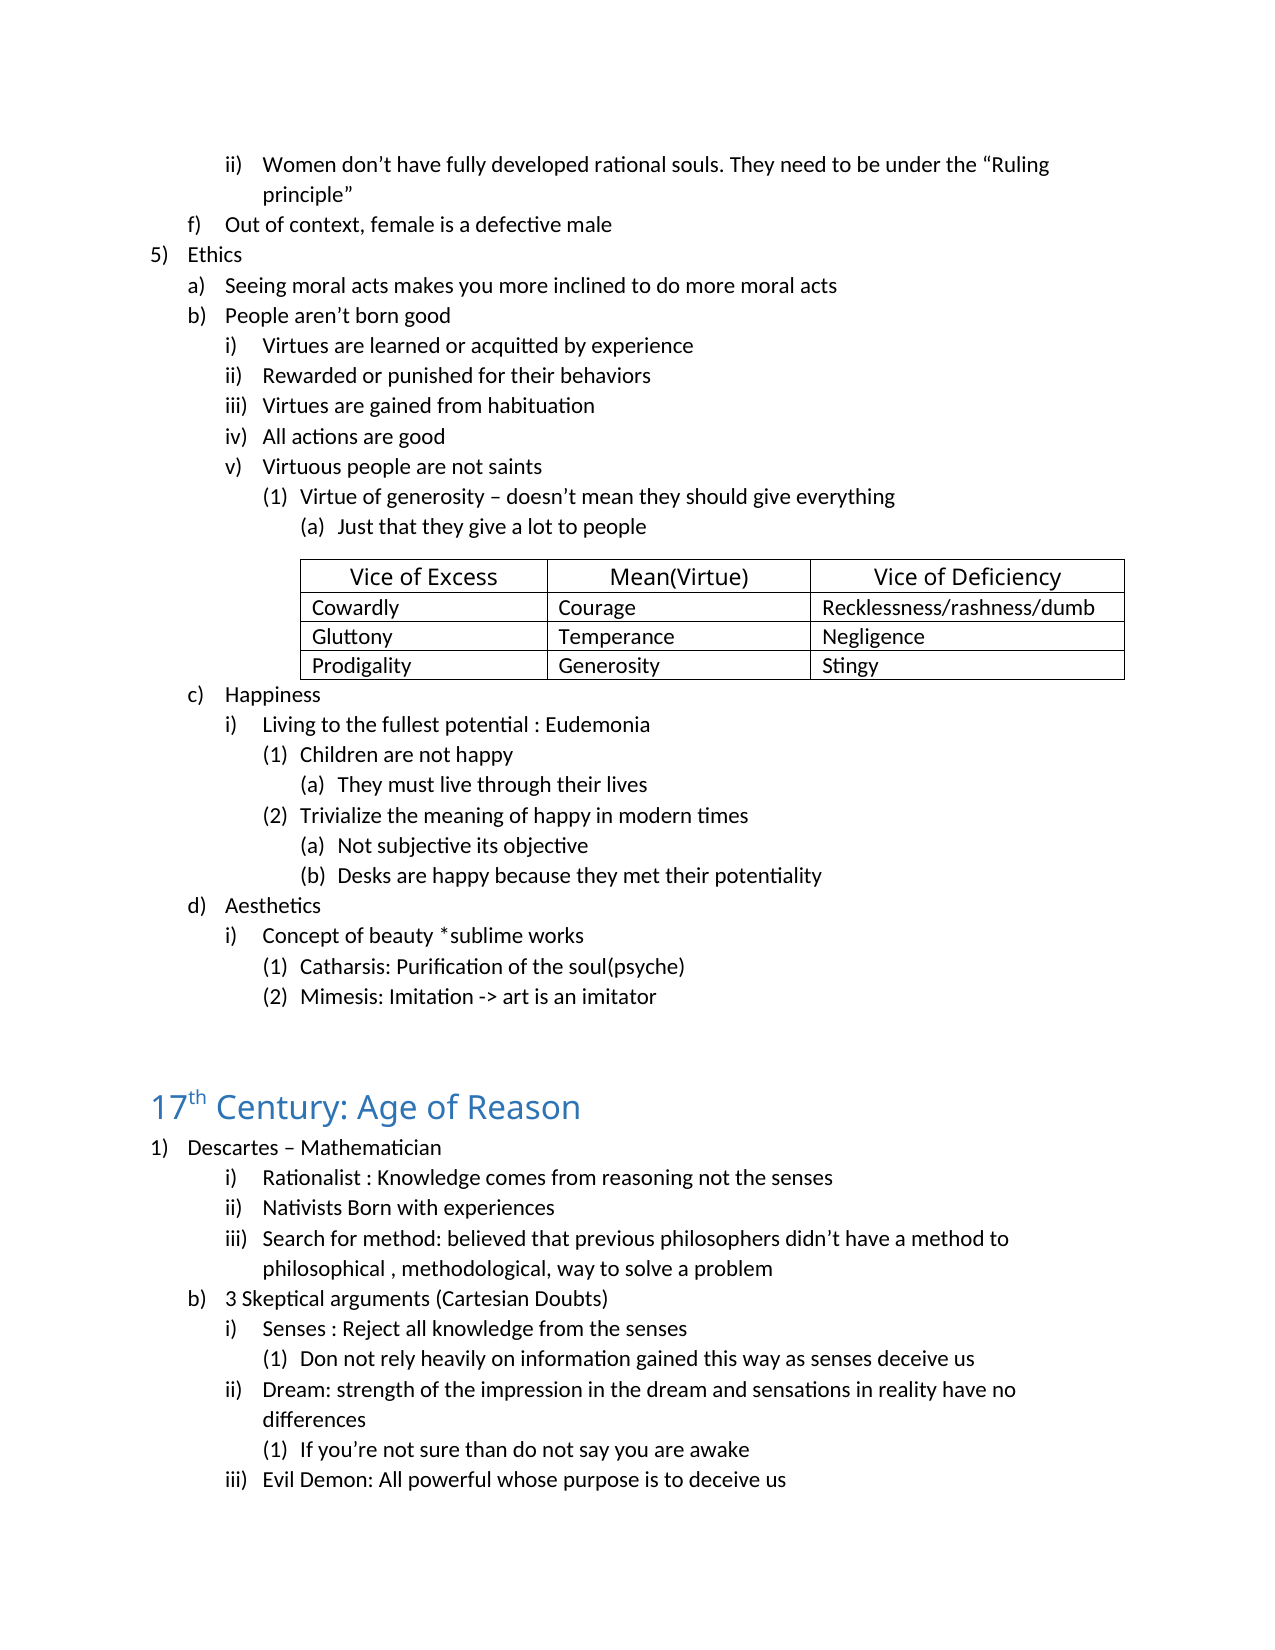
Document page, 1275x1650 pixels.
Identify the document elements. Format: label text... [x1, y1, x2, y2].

table_cell Temperance [548, 622, 810, 650]
list Living to the fullest potential : Eudemonia [225, 710, 1125, 738]
list Just that they give a lot to people [300, 512, 1125, 541]
list Virtues are learned or acquitted by experience [225, 331, 1125, 359]
list Happiness [187, 680, 1125, 708]
list Women don’t have fully developed rational souls. They need to be under the “Ruling principle” [225, 150, 1125, 208]
table_cell Stingy [811, 651, 1124, 679]
table_cell Negligence [811, 622, 1124, 650]
table_cell Prodigality [301, 651, 547, 679]
table_header Vice of Deficiency [811, 560, 1124, 592]
table_cell Recklessness/rashness/dumb [811, 593, 1124, 621]
list Descartes – Mathematician [150, 1133, 1125, 1161]
list Not subjective its objective [300, 831, 1125, 859]
list Trivialize the meaning of happy in modern times [262, 801, 1125, 829]
list Rewarded or punished for their behaviors [225, 361, 1125, 389]
table_cell Gluttony [301, 622, 547, 650]
list Rationalist : Knowledge comes from reasoning not the senses [225, 1163, 1125, 1191]
list Senses : Reject all knowledge from the senses [225, 1314, 1125, 1342]
table_header Vice of Excess [301, 560, 547, 592]
table_cell Courage [548, 593, 810, 621]
list Evil Demon: All powerful whose purpose is to deceive us [225, 1465, 1125, 1493]
list Don not rely heavily on information gained this way as senses deceive us [262, 1344, 1125, 1372]
list Catharsis: Purification of the soul(psyche) [262, 952, 1125, 980]
list Virtuous people are not saints [225, 452, 1125, 480]
table_header Mean(Virtue) [548, 560, 810, 592]
list Seeing moral acts makes you more inclined to do more moral acts [187, 271, 1125, 299]
table_cell Cowardly [301, 593, 547, 621]
table_cell Generosity [548, 651, 810, 679]
list 3 Skeptical arguments (Cartesian Doubts) [187, 1284, 1125, 1312]
list All actions are good [225, 422, 1125, 450]
list Concept of beauty *sublime works [225, 922, 1125, 949]
list Desks are happy because they met their potentiality [300, 861, 1125, 889]
list People aren’t born good [187, 301, 1125, 329]
list If you’re not sure than do not say you are awake [262, 1435, 1125, 1463]
list Virtue of generosity – doesn’t mean they should give everything [262, 482, 1125, 510]
list Nativists Born with experiences [225, 1193, 1125, 1221]
list Mimesis: Imitation -> art is an imitator [262, 982, 1125, 1010]
list Ethics [150, 241, 1125, 269]
list Out of context, female is a defective male [187, 210, 1125, 238]
subtitle 17th Century: Age of Reason [150, 1084, 1125, 1129]
list Children are not happy [262, 740, 1125, 768]
list Virtues are gained from habituation [225, 392, 1125, 420]
list Aesthetics [187, 891, 1125, 919]
list Dream: strength of the impression in the dream and sensations in reality have no differences [225, 1375, 1125, 1433]
list Search for method: believed that previous philosophers didn’t have a method to philosophical , methodological, way to solve a problem [225, 1224, 1125, 1282]
list They must live through their lives [300, 771, 1125, 798]
